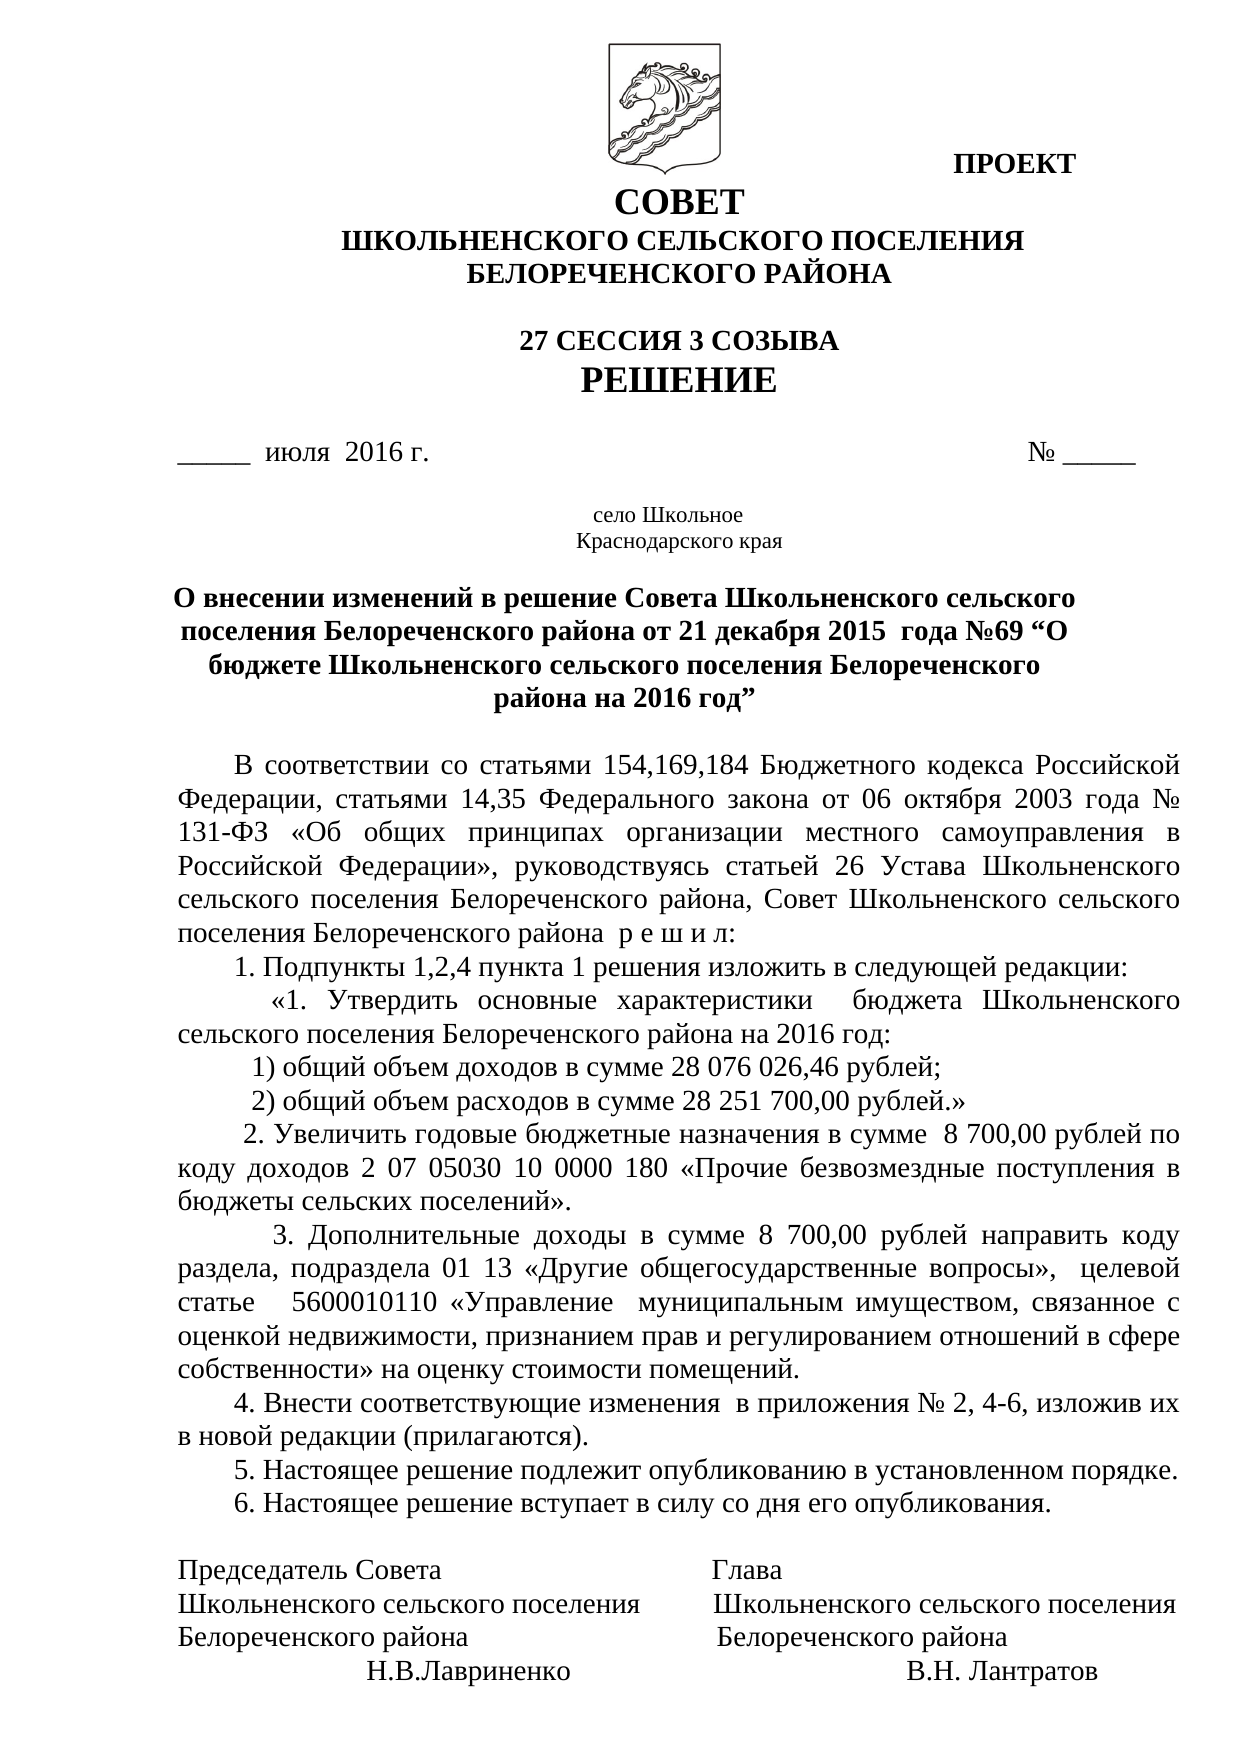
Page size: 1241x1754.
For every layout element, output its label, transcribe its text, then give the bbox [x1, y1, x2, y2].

text Н.В.Лавриненко В.Н. Лантратов [177, 1653, 1181, 1687]
text _____ июля 2016 г. № _____ [177, 434, 1181, 467]
text 6. Настоящее решение вступает в силу со дня его опубликования. [177, 1485, 1181, 1519]
text СОВЕТ [177, 180, 1181, 223]
text ШКОЛЬНЕНСКОГО СЕЛЬСКОГО ПОСЕЛЕНИЯ [177, 223, 1181, 256]
text 27 СЕССИЯ 3 СОЗЫВА [177, 323, 1181, 357]
text РЕШЕНИЕ [177, 357, 1181, 400]
table_header О внесении изменений в решение Совета Школьненского сельского поселения Белореченского района от 21 декабря 2015 года №69 “О бюджете Школьненского сельского поселения Белореченского района на 2016 год” [155, 580, 1094, 747]
text село Школьное [177, 501, 1181, 527]
text 1) общий объем доходов в сумме 28 076 026,46 рублей; [177, 1049, 1181, 1083]
text 2) общий объем расходов в сумме 28 251 700,00 рублей.» [177, 1083, 1181, 1116]
text «1. Утвердить основные характеристики бюджета Школьненского сельского поселения Белореченского района на 2016 год: [177, 982, 1181, 1049]
text В соответствии со статьями 154,169,184 Бюджетного кодекса Российской Федерации, статьями 14,35 Федерального закона от 06 октября 2003 года № 131-ФЗ «Об общих принципах организации местного самоуправления в Российской Федерации», руководствуясь статьей 26 Устава Школьненского сельского поселения Белореченского района, Совет Школьненского сельского поселения Белореченского района р е ш и л: [177, 747, 1181, 949]
text Школьненского сельского поселения Школьненского сельского поселения [177, 1586, 1181, 1619]
text ПРОЕКТ [177, 146, 1181, 180]
text БЕЛОРЕЧЕНСКОГО РАЙОНА [177, 256, 1181, 290]
text 4. Внести соответствующие изменения в приложения № 2, 4-6, изложив их в новой редакции (прилагаются). [177, 1385, 1181, 1452]
text 1. Подпункты 1,2,4 пункта 1 решения изложить в следующей редакции: [177, 949, 1181, 982]
text Белореченского района Белореченского района [177, 1619, 1181, 1653]
text 5. Настоящее решение подлежит опубликованию в установленном порядке. [177, 1452, 1181, 1485]
text Краснодарского края [177, 527, 1181, 553]
picture [608, 43, 721, 175]
text 3. Дополнительные доходы в сумме 8 700,00 рублей направить коду раздела, подраздела 01 13 «Другие общегосударственные вопросы», целевой статье 5600010110 «Управление муниципальным имуществом, связанное с оценкой недвижимости, признанием прав и регулированием отношений в сфере собственности» на оценку стоимости помещений. [177, 1217, 1181, 1385]
text 2. Увеличить годовые бюджетные назначения в сумме 8 700,00 рублей по коду доходов 2 07 05030 10 0000 180 «Прочие безвозмездные поступления в бюджеты сельских поселений». [177, 1116, 1181, 1217]
text Председатель Совета Глава [177, 1552, 1181, 1586]
